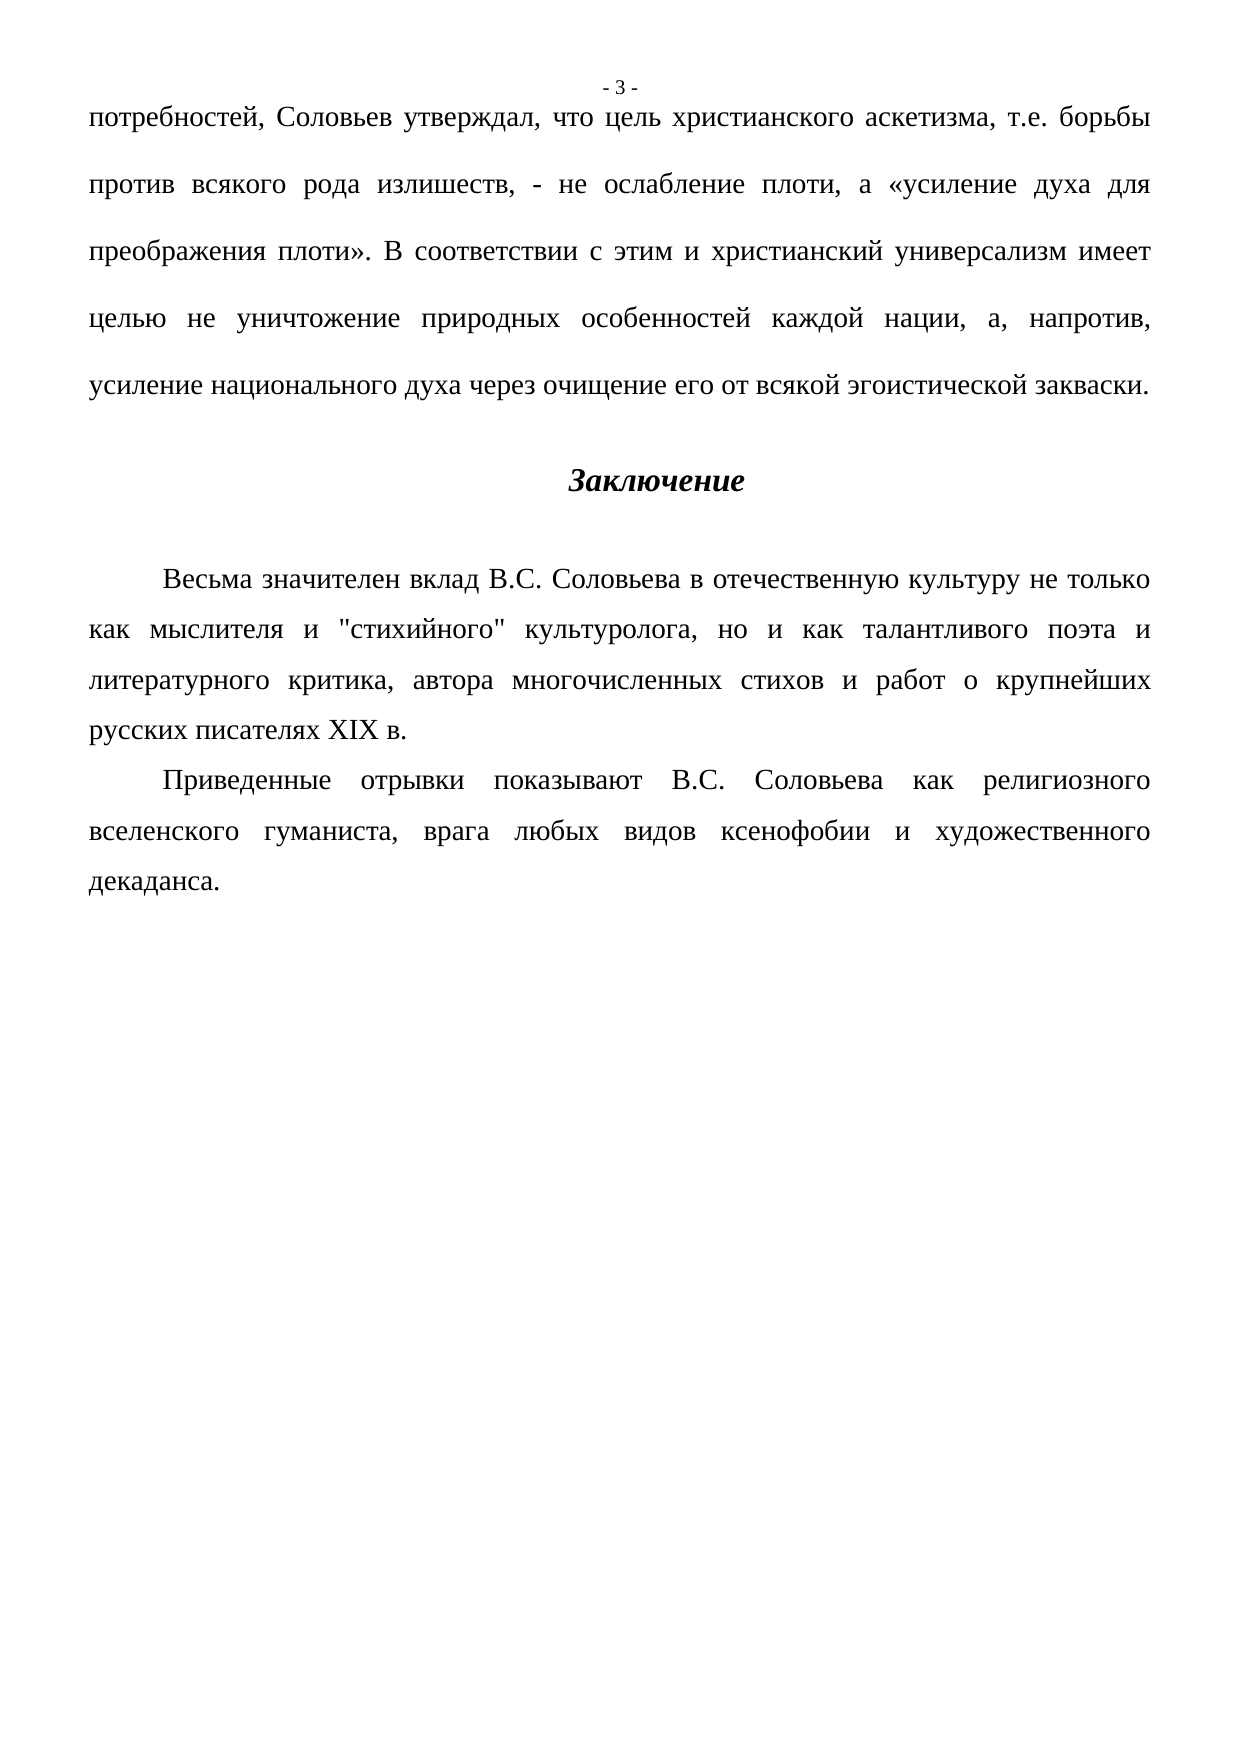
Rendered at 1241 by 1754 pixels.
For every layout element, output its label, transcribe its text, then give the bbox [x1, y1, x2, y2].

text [89, 99, 1152, 401]
text Весьма значителен вклад В.С. Соловьева в отечественную культуру не только как мыслителя и "стихийного" культуролога, но и как талантливого поэта и литературного критика, автора многочисленных стихов и работ о крупнейших русских писателях XIX в. [89, 561, 1152, 746]
text Заключение [89, 459, 1152, 498]
text Приведенные отрывки показывают В.С. Соловьева как религиозного вселенского гуманиста, врага любых видов ксенофобии и художественного декаданса. [89, 763, 1152, 897]
